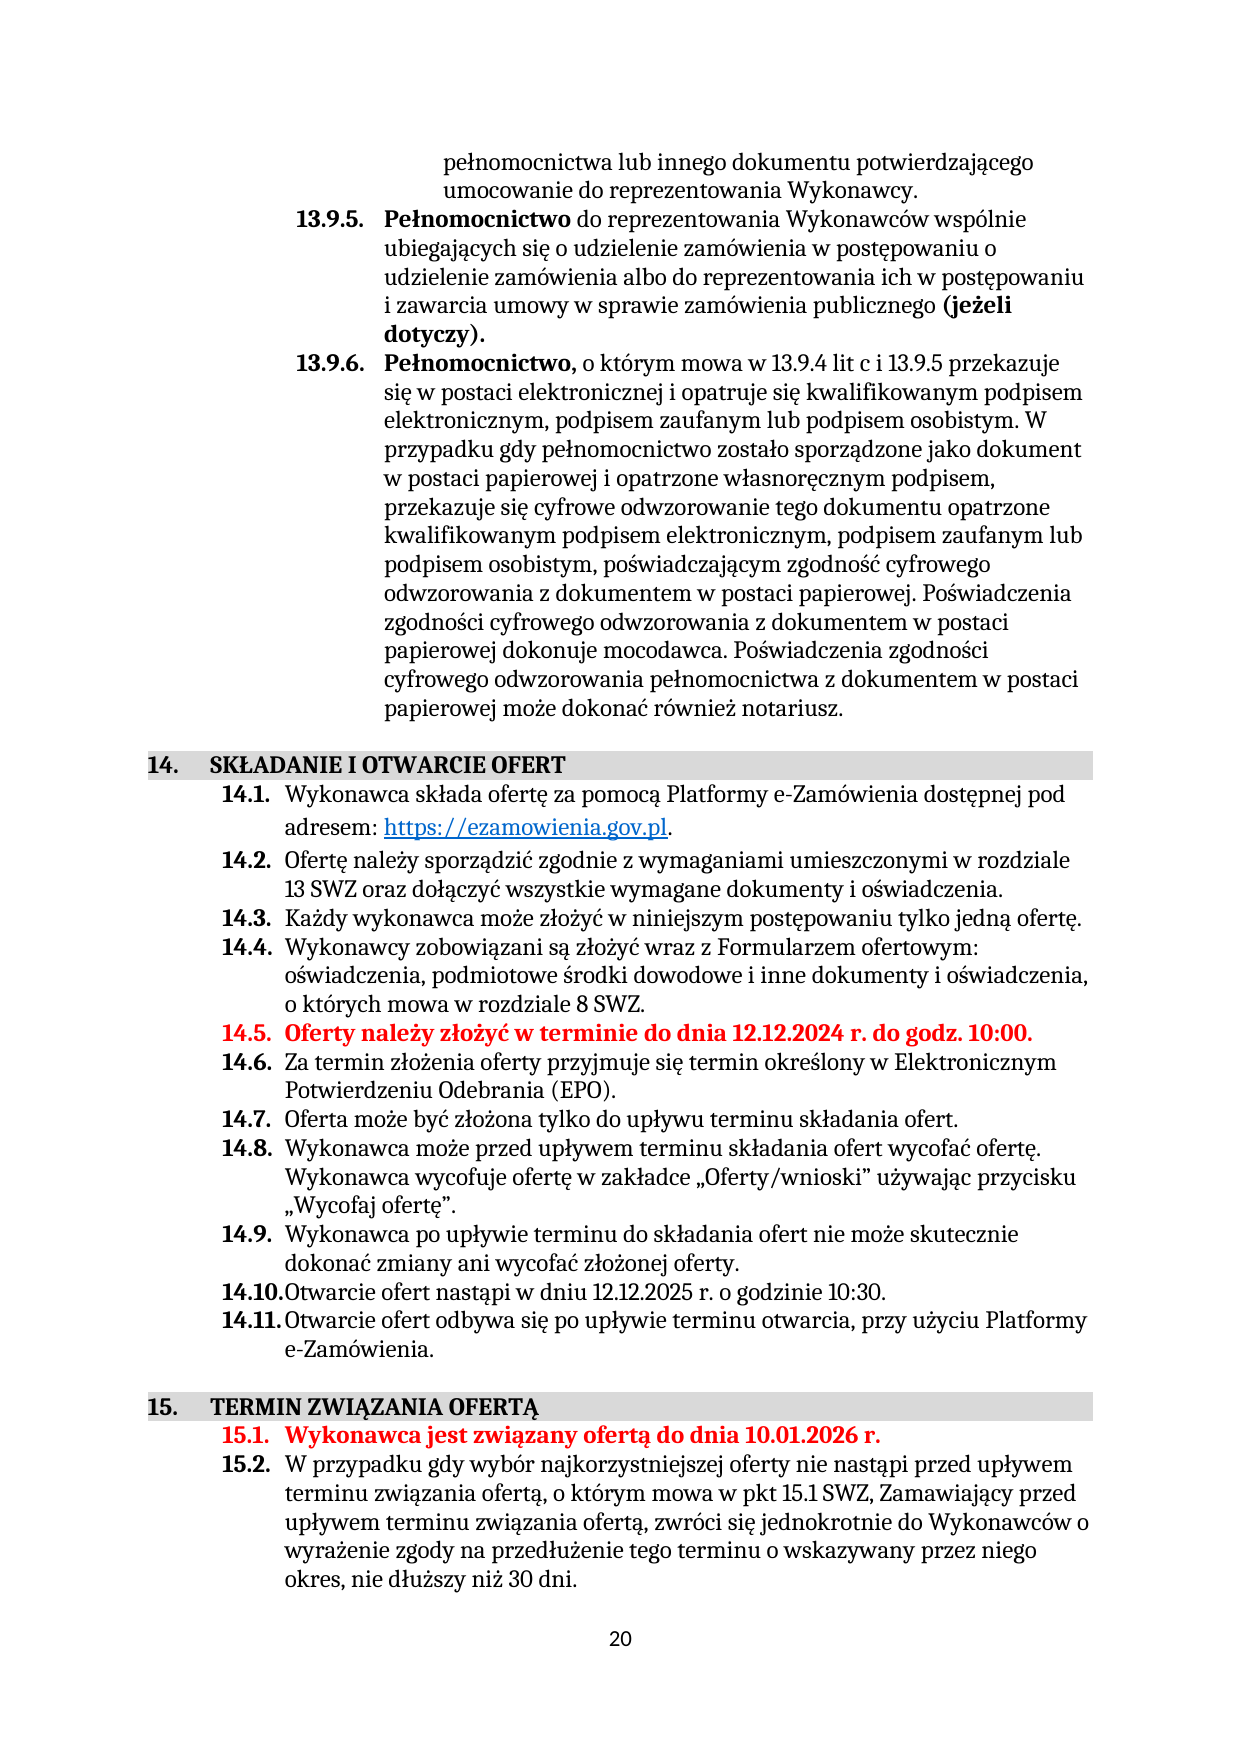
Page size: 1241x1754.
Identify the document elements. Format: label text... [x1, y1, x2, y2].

list Wykonawca składa ofertę za pomocą Platformy e-Zamówienia dostępnej pod adresem: https://ezamowienia.gov.pl. [222, 780, 1093, 842]
list W przypadku gdy wybór najkorzystniejszej oferty nie nastąpi przed upływem terminu związania ofertą, o którym mowa w pkt 15.1 SWZ, Zamawiający przed upływem terminu związania ofertą, zwróci się jednokrotnie do Wykonawców o wyrażenie zgody na przedłużenie tego terminu o wskazywany przez niego okres, nie dłuższy niż 30 dni. [222, 1450, 1093, 1594]
list Oferty należy złożyć w terminie do dnia 12.12.2024 r. do godz. 10:00. [222, 1019, 1093, 1047]
list Wykonawca może przed upływem terminu składania ofert wycofać ofertę. Wykonawca wycofuje ofertę w zakładce „Oferty/wnioski” używając przycisku „Wycofaj ofertę”. [222, 1134, 1093, 1220]
list Wykonawca po upływie terminu do składania ofert nie może skutecznie dokonać zmiany ani wycofać złożonej oferty. [222, 1220, 1093, 1277]
list TERMIN ZWIĄZANIA OFERTĄ [148, 1392, 1093, 1421]
list Otwarcie ofert odbywa się po upływie terminu otwarcia, przy użyciu Platformy e-Zamówienia. [222, 1306, 1093, 1364]
list Pełnomocnictwo do reprezentowania Wykonawców wspólnie ubiegających się o udzielenie zamówienia w postępowaniu o udzielenie zamówienia albo do reprezentowania ich w postępowaniu i zawarcia umowy w sprawie zamówienia publicznego (jeżeli dotyczy). [296, 205, 1093, 349]
list Otwarcie ofert nastąpi w dniu 12.12.2025 r. o godzinie 10:30. [222, 1277, 1093, 1306]
list Ofertę należy sporządzić zgodnie z wymaganiami umieszczonymi w rozdziale 13 SWZ oraz dołączyć wszystkie wymagane dokumenty i oświadczenia. [222, 846, 1093, 904]
list Pełnomocnictwo, o którym mowa w 13.9.4 lit c i 13.9.5 przekazuje się w postaci elektronicznej i opatruje się kwalifikowanym podpisem elektronicznym, podpisem zaufanym lub podpisem osobistym. W przypadku gdy pełnomocnictwo zostało sporządzone jako dokument w postaci papierowej i opatrzone własnoręcznym podpisem, przekazuje się cyfrowe odwzorowanie tego dokumentu opatrzone kwalifikowanym podpisem elektronicznym, podpisem zaufanym lub podpisem osobistym, poświadczającym zgodność cyfrowego odwzorowania z dokumentem w postaci papierowej. Poświadczenia zgodności cyfrowego odwzorowania z dokumentem w postaci papierowej dokonuje mocodawca. Poświadczenia zgodności cyfrowego odwzorowania pełnomocnictwa z dokumentem w postaci papierowej może dokonać również notariusz. [296, 349, 1093, 723]
list Za termin złożenia oferty przyjmuje się termin określony w Elektronicznym Potwierdzeniu Odebrania (EPO). [222, 1047, 1093, 1105]
list Każdy wykonawca może złożyć w niniejszym postępowaniu tylko jedną ofertę. [222, 904, 1093, 932]
list SKŁADANIE I OTWARCIE OFERT [148, 751, 1093, 780]
list Oferta może być złożona tylko do upływu terminu składania ofert. [222, 1105, 1093, 1134]
list Wykonawcy zobowiązani są złożyć wraz z Formularzem ofertowym: oświadczenia, podmiotowe środki dowodowe i inne dokumenty i oświadczenia, o których mowa w rozdziale 8 SWZ. [222, 932, 1093, 1019]
list Wykonawca jest związany ofertą do dnia 10.01.2026 r. [222, 1421, 1093, 1450]
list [399, 148, 1093, 205]
